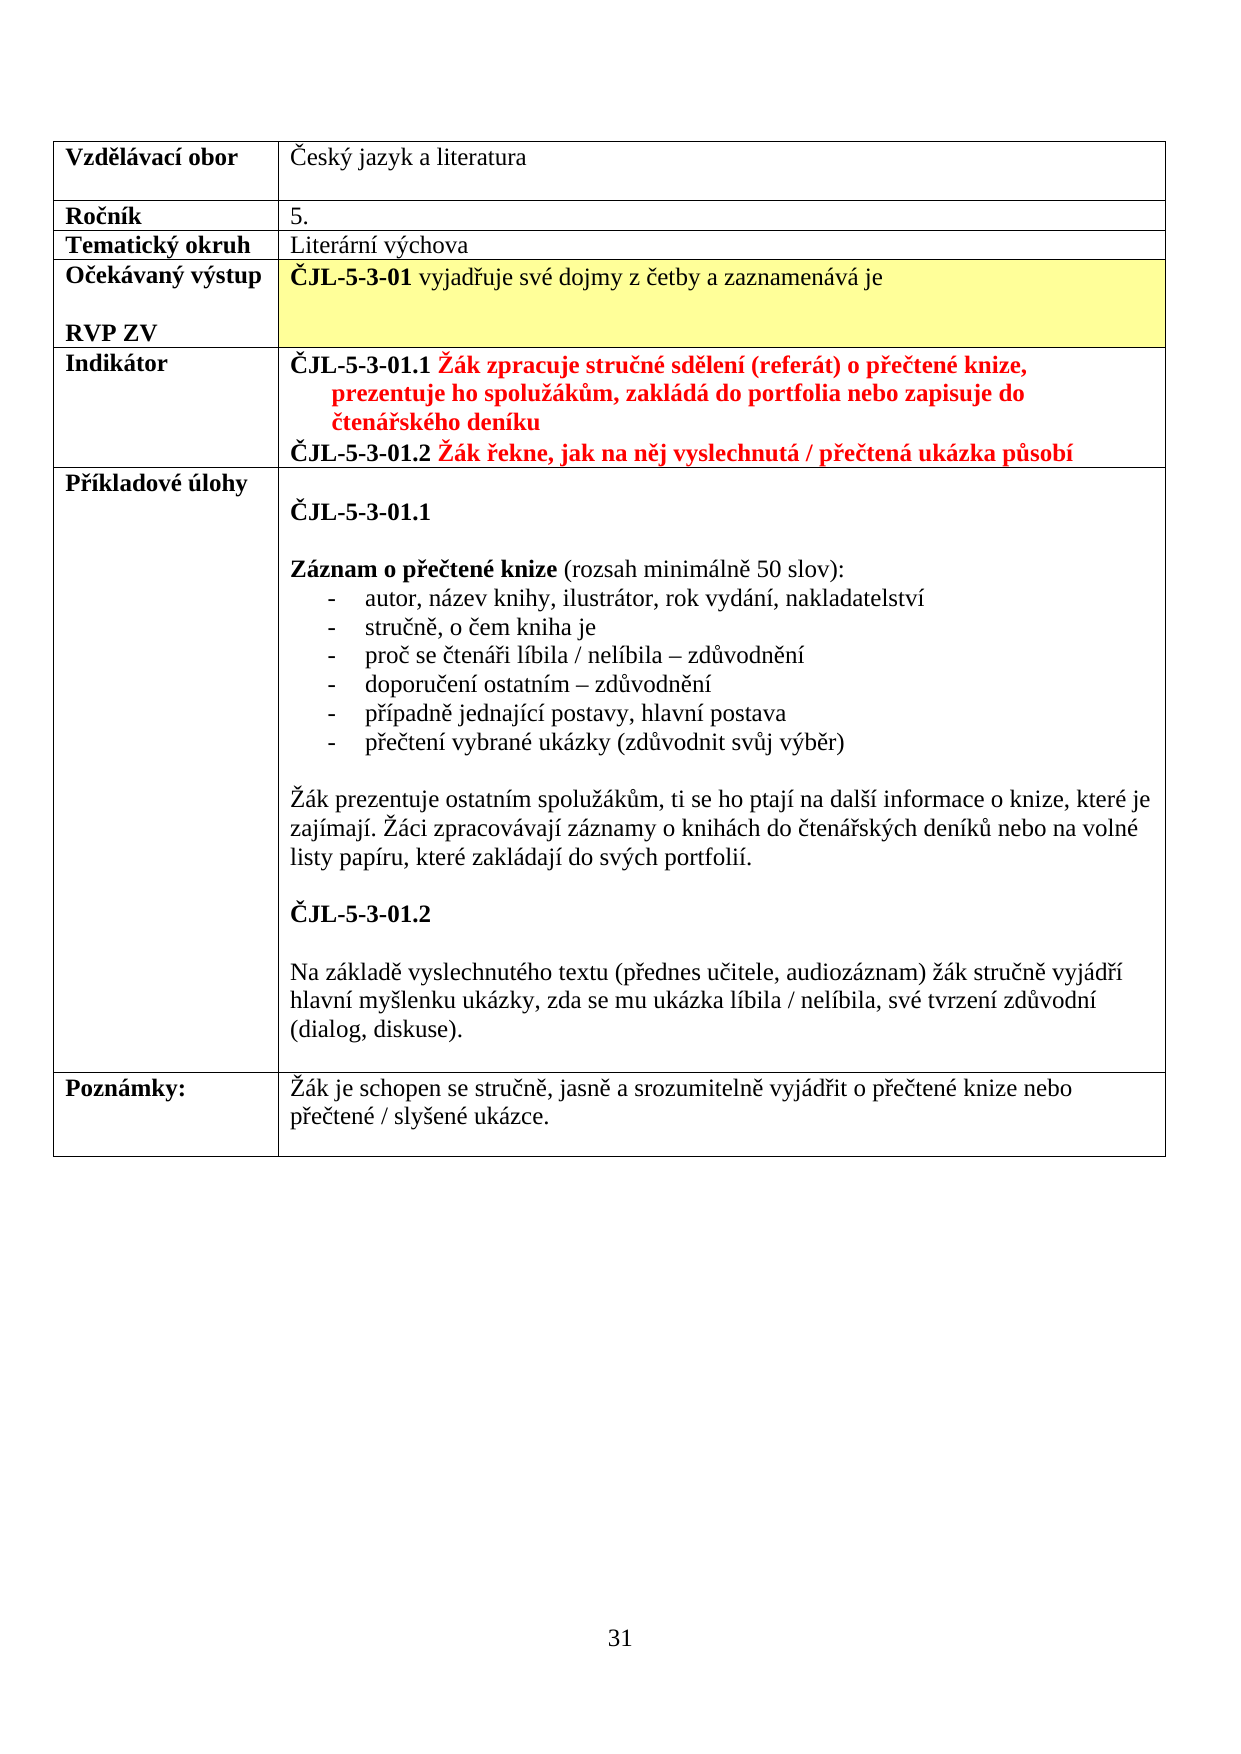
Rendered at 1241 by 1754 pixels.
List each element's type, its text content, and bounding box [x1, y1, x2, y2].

table_cell ČJL-5-3-01.1 Záznam o přečtené knize (rozsah minimálně 50 slov): autor, název knihy, ilustrátor, rok vydání, nakladatelství stručně, o čem kniha je proč se čtenáři líbila / nelíbila – zdůvodnění doporučení ostatním – zdůvodnění případně jednající postavy, hlavní postava přečtení vybrané ukázky (zdůvodnit svůj výběr) Žák prezentuje ostatním spolužákům, ti se ho ptají na další informace o knize, které je zajímají. Žáci zpracovávají záznamy o knihách do čtenářských deníků nebo na volné listy papíru, které zakládají do svých portfolií. ČJL-5-3-01.2 Na základě vyslechnutého textu (přednes učitele, audiozáznam) žák stručně vyjádří hlavní myšlenku ukázky, zda se mu ukázka líbila / nelíbila, své tvrzení zdůvodní (dialog, diskuse). [279, 468, 1165, 1072]
table_cell Očekávaný výstup RVP ZV [54, 260, 278, 347]
table_header Český jazyk a literatura [279, 142, 1165, 200]
table_cell Žák je schopen se stručně, jasně a srozumitelně vyjádřit o přečtené knize nebo přečtené / slyšené ukázce. [279, 1073, 1165, 1156]
table_cell Indikátor [54, 348, 278, 467]
table_header Vzdělávací obor [54, 142, 278, 200]
table_cell Příkladové úlohy [54, 468, 278, 1072]
table_cell 5. [279, 201, 1165, 229]
table_cell ČJL-5-3-01.1 Žák zpracuje stručné sdělení (referát) o přečtené knize, prezentuje ho spolužákům, zakládá do portfolia nebo zapisuje do čtenářského deníku ČJL-5-3-01.2 Žák řekne, jak na něj vyslechnutá / přečtená ukázka působí [279, 348, 1165, 467]
table_cell Ročník [54, 201, 278, 229]
table_cell ČJL-5-3-01 vyjadřuje své dojmy z četby a zaznamenává je [279, 260, 1165, 347]
table_cell Tematický okruh [54, 231, 278, 259]
table_cell Poznámky: [54, 1073, 278, 1156]
table_cell Literární výchova [279, 231, 1165, 259]
